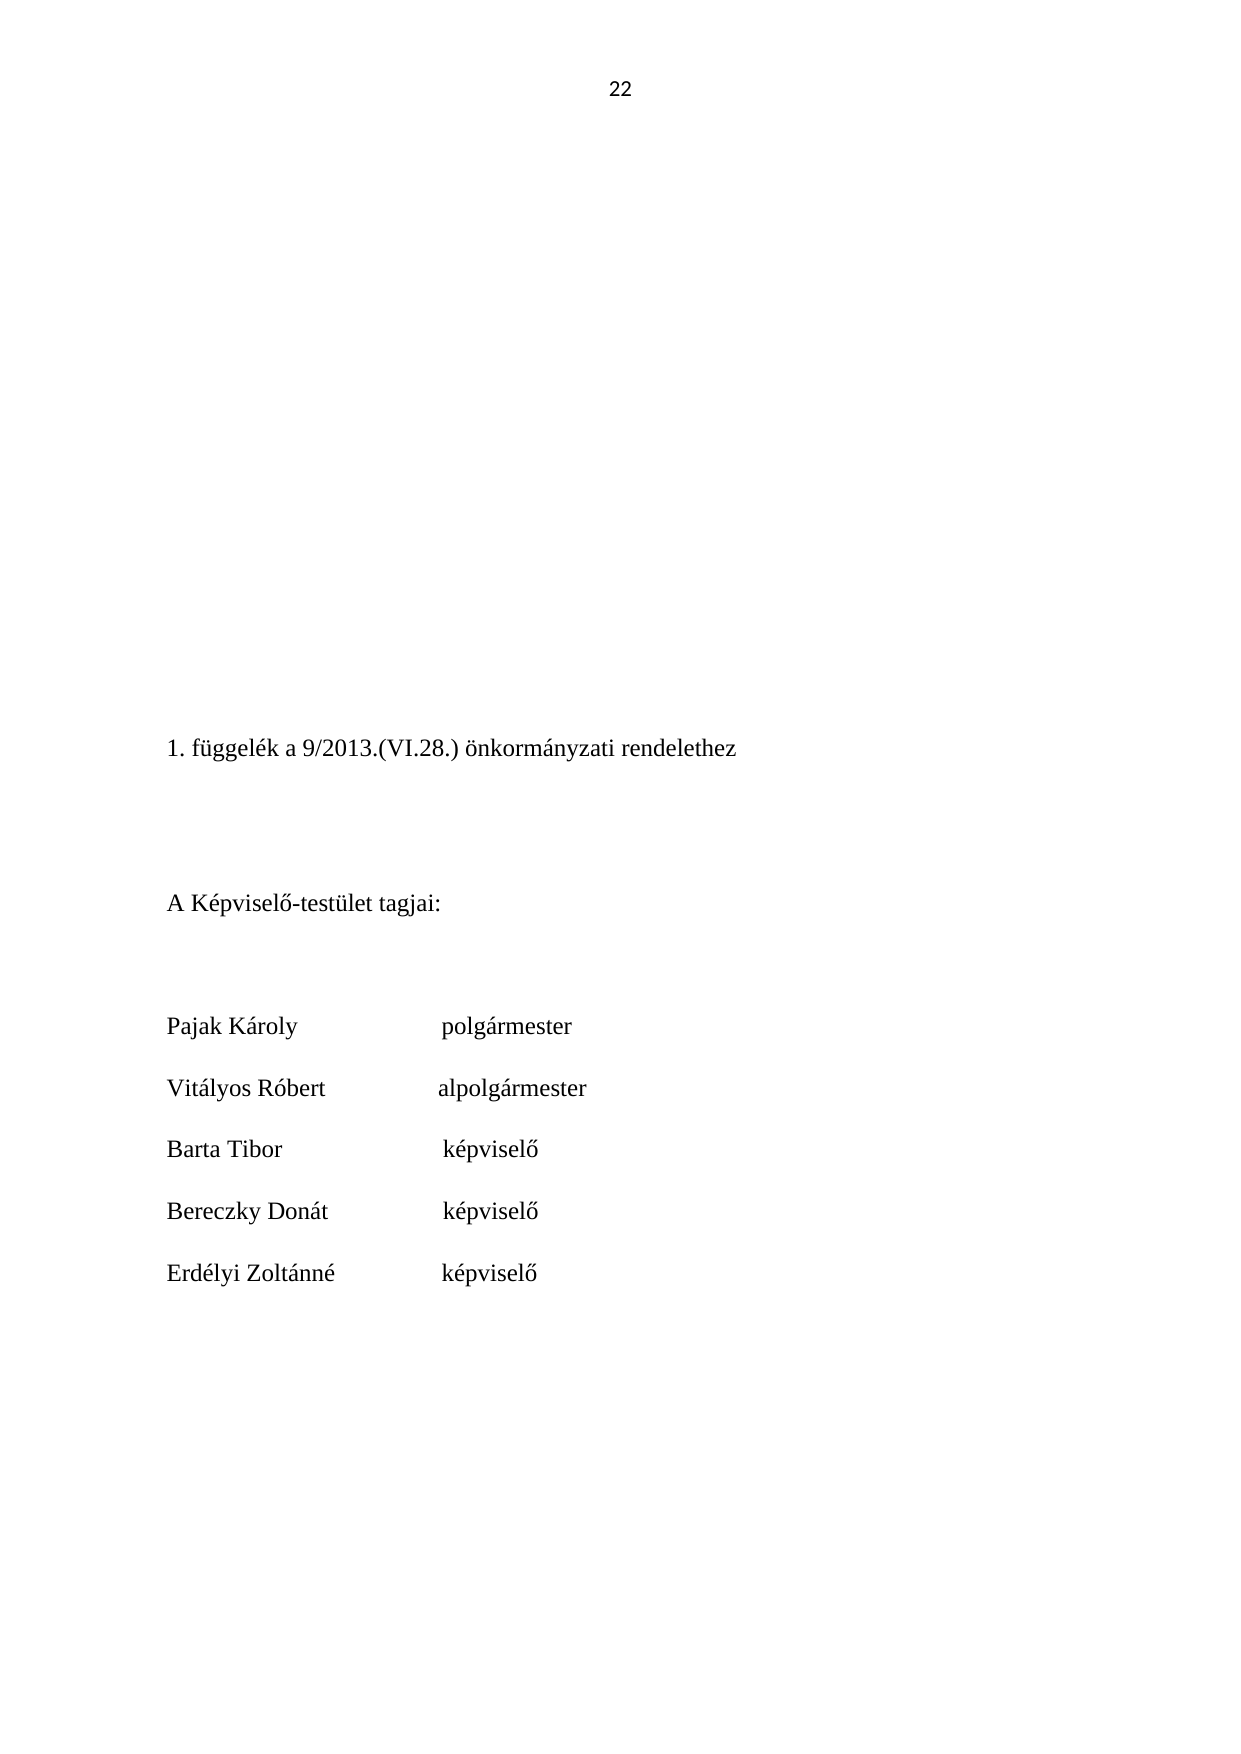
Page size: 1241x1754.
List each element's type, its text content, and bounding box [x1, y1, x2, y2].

text 1. függelék a 9/2013.(VI.28.) önkormányzati rendelethez [148, 733, 1093, 762]
text A Képviselő-testület tagjai: [148, 888, 1093, 916]
text Erdélyi Zoltánné képviselő [148, 1258, 1093, 1286]
text Pajak Károly polgármester [148, 1011, 1093, 1040]
text Barta Tibor képviselő [148, 1134, 1093, 1163]
text Vitályos Róbert alpolgármester [148, 1073, 1093, 1101]
text Bereczky Donát képviselő [148, 1196, 1093, 1225]
